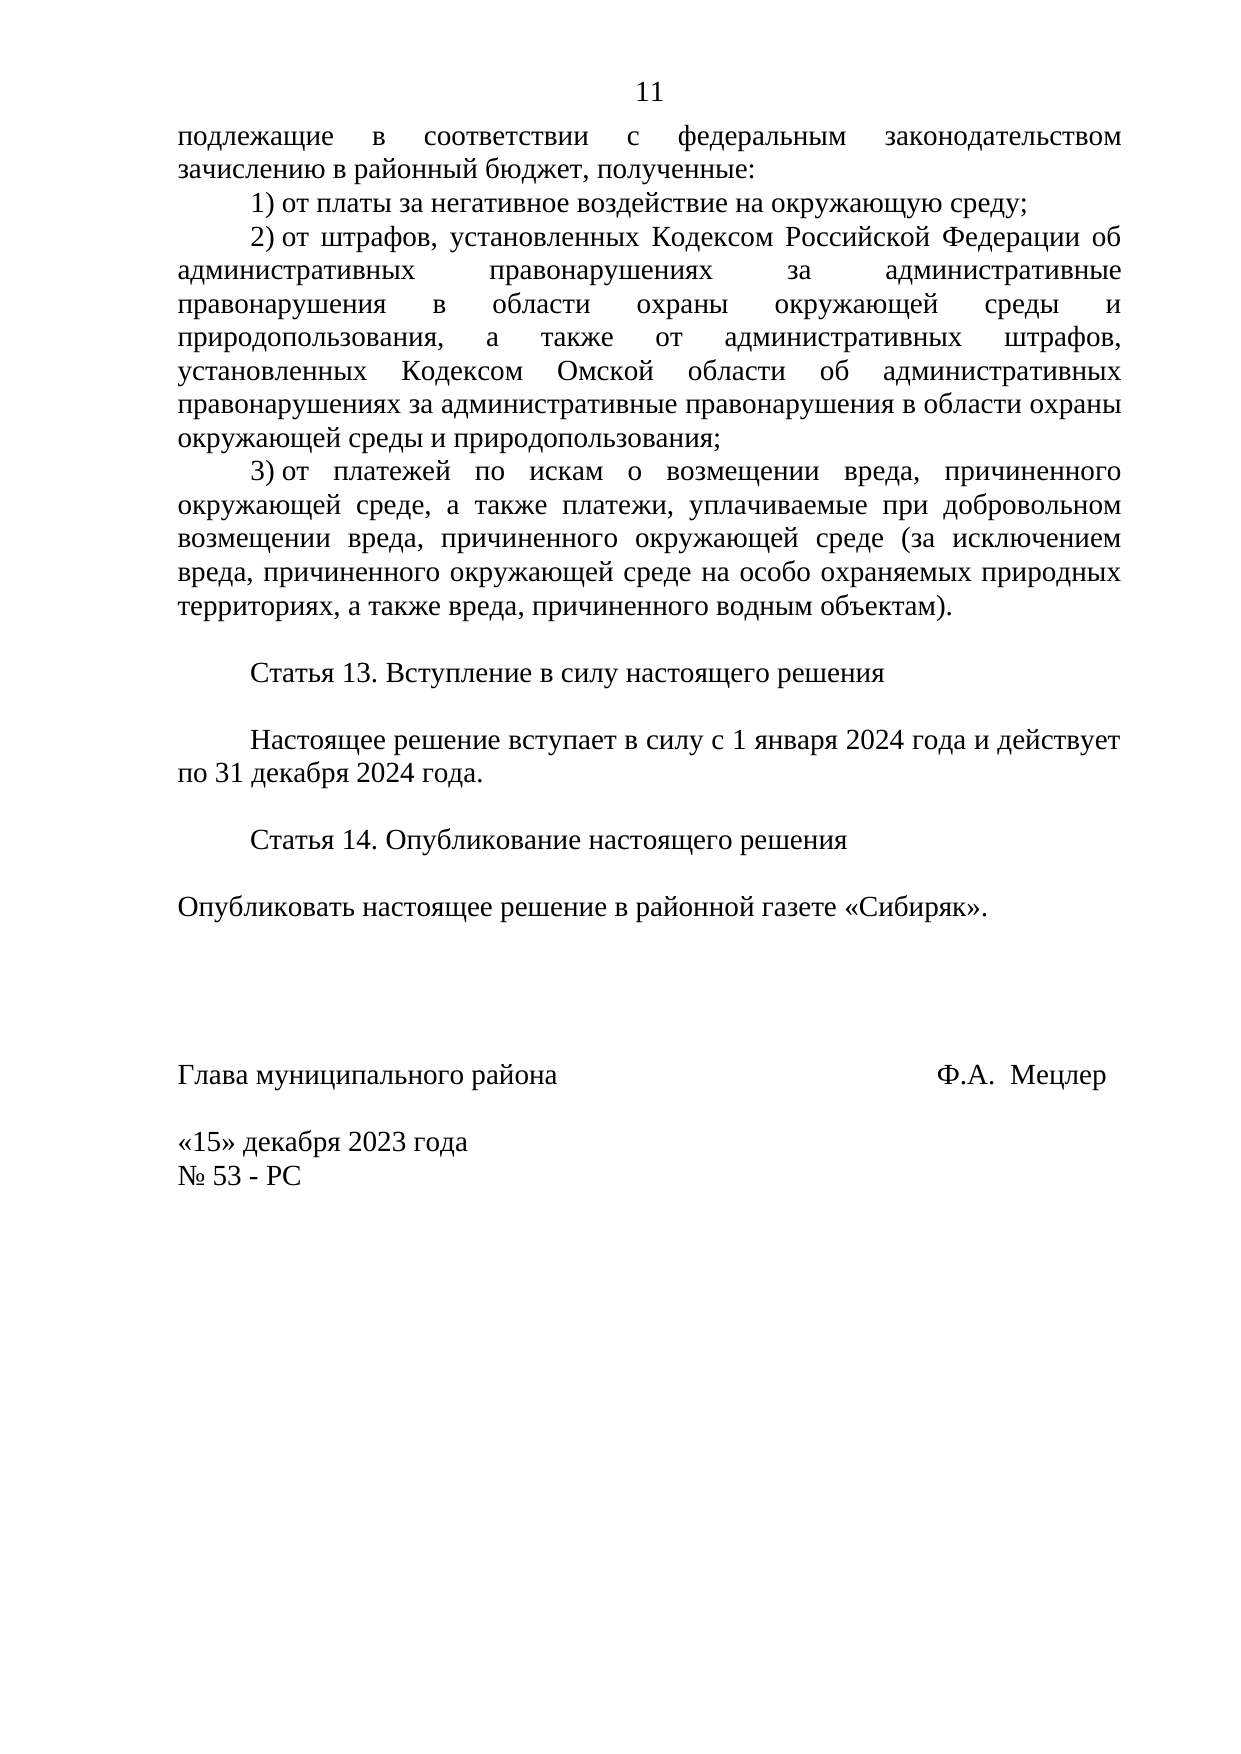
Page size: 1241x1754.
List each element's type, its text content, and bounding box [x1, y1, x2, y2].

text Статья 14. Опубликование настоящего решения [177, 822, 1122, 856]
text «15» декабря 2023 года [177, 1124, 1122, 1158]
text 2) от штрафов, установленных Кодексом Российской Федерации об административных правонарушениях за административные правонарушения в области охраны окружающей среды и природопользования, а также от административных штрафов, установленных Кодексом Омской области об административных правонарушениях за административные правонарушения в области охраны окружающей среды и природопользования; [177, 219, 1122, 453]
text № 53 - РС [177, 1158, 1122, 1191]
text Глава муниципального района Ф.А. Мецлер [177, 1057, 1122, 1091]
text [177, 118, 1122, 185]
text Статья 13. Вступление в силу настоящего решения [177, 655, 1122, 688]
text Опубликовать настоящее решение в районной газете «Сибиряк». [177, 889, 1122, 923]
text Настоящее решение вступает в силу с 1 января 2024 года и действует по 31 декабря 2024 года. [177, 722, 1122, 789]
text 3) от платежей по искам о возмещении вреда, причиненного окружающей среде, а также платежи, уплачиваемые при добровольном возмещении вреда, причиненного окружающей среде (за исключением вреда, причиненного окружающей среде на особо охраняемых природных территориях, а также вреда, причиненного водным объектам). [177, 453, 1122, 621]
text 1) от платы за негативное воздействие на окружающую среду; [177, 185, 1122, 219]
